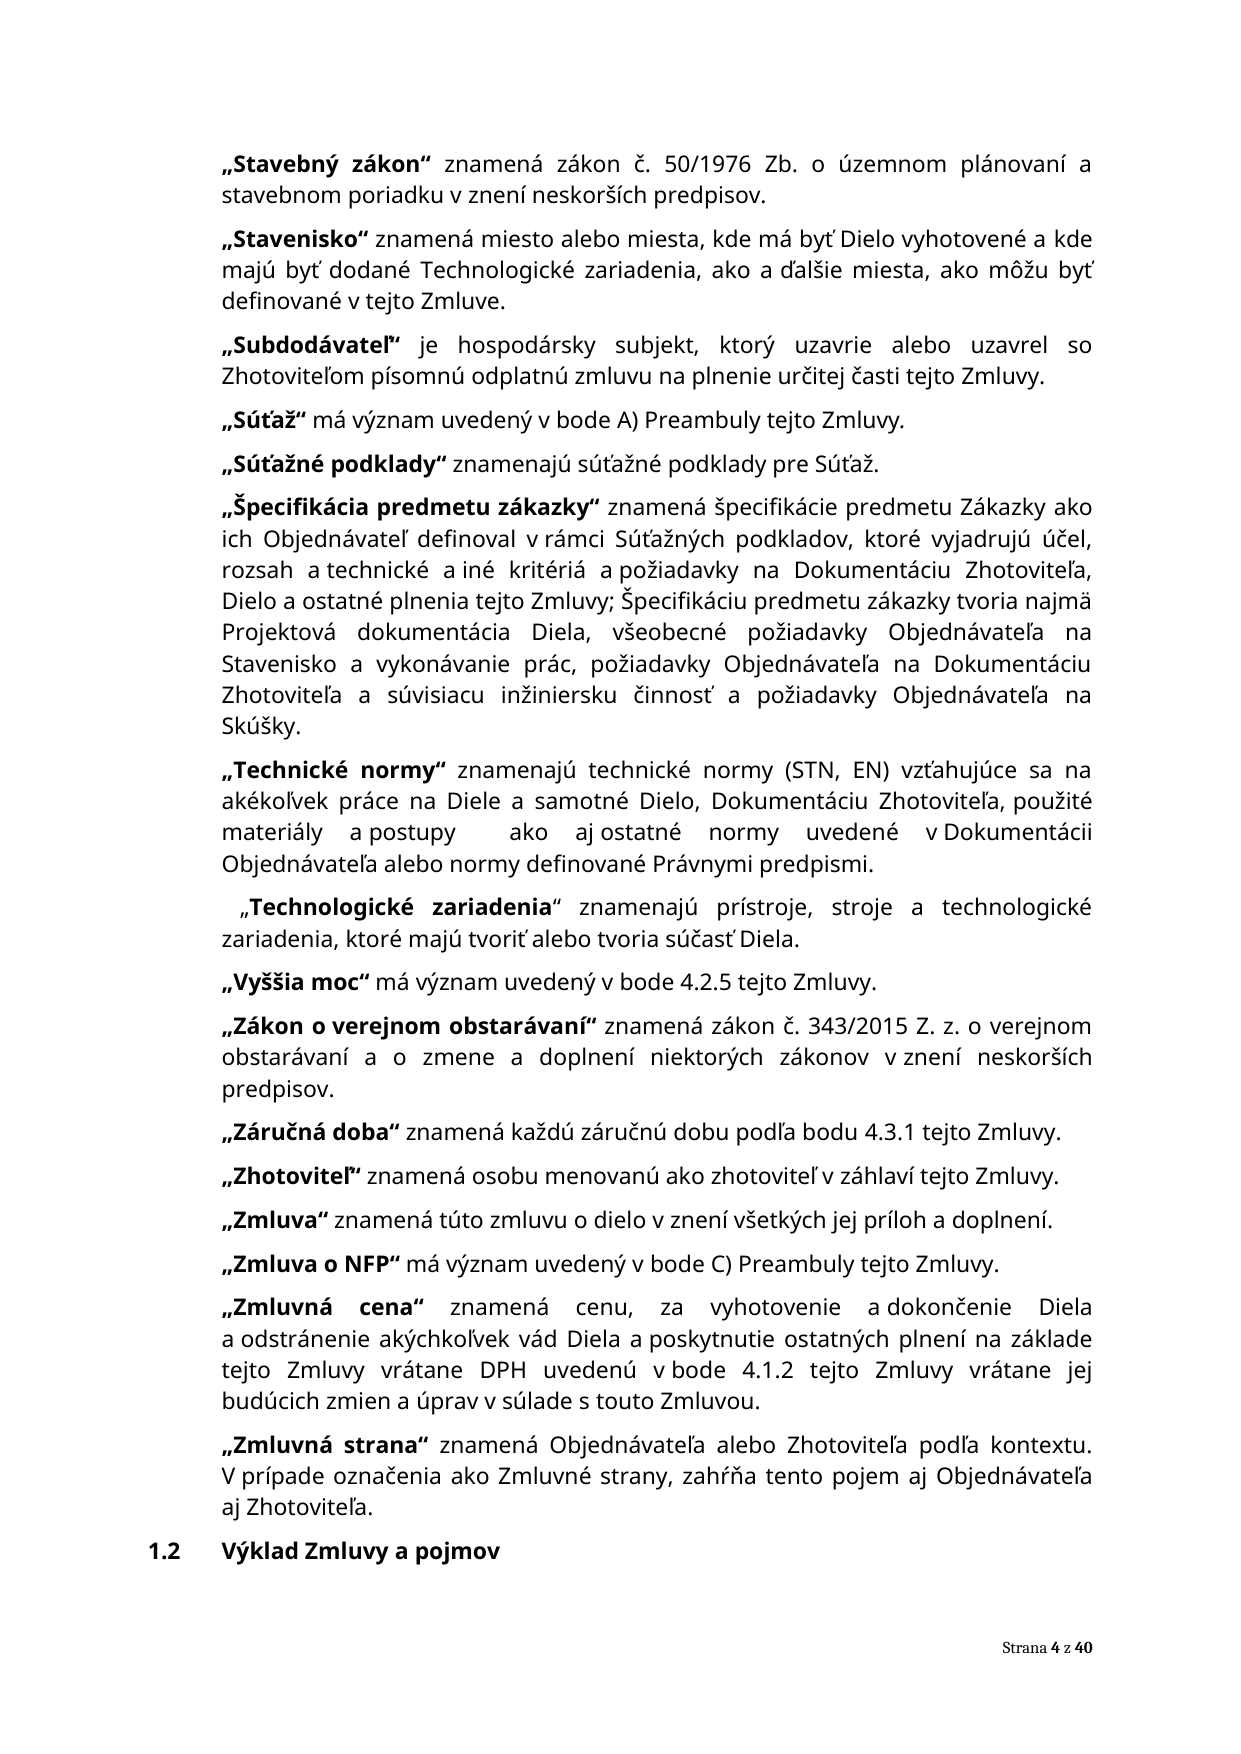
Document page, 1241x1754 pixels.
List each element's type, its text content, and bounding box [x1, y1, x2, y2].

list „Zmluva o NFP“ má význam uvedený v bode C) Preambuly tejto Zmluvy. [221, 1248, 1093, 1279]
list „Subdodávateľ“ je hospodársky subjekt, ktorý uzavrie alebo uzavrel so Zhotoviteľom písomnú odplatnú zmluvu na plnenie určitej časti tejto Zmluvy. [221, 329, 1093, 391]
list „Stavebný zákon“ znamená zákon č. 50/1976 Zb. o územnom plánovaní a stavebnom poriadku v znení neskorších predpisov. [221, 148, 1093, 210]
list „Zmluvná strana“ znamená Objednávateľa alebo Zhotoviteľa podľa kontextu. V prípade označenia ako Zmluvné strany, zahŕňa tento pojem aj Objednávateľa aj Zhotoviteľa. [221, 1429, 1093, 1523]
list „Technologické zariadenia“ znamenajú prístroje, stroje a technologické zariadenia, ktoré majú tvoriť alebo tvoria súčasť Diela. [221, 891, 1093, 954]
list „Špecifikácia predmetu zákazky“ znamená špecifikácie predmetu Zákazky ako ich Objednávateľ definoval v rámci Súťažných podkladov, ktoré vyjadrujú účel, rozsah a technické a iné kritériá a požiadavky na Dokumentáciu Zhotoviteľa, Dielo a ostatné plnenia tejto Zmluvy; Špecifikáciu predmetu zákazky tvoria najmä Projektová dokumentácia Diela, všeobecné požiadavky Objednávateľa na Stavenisko a vykonávanie prác, požiadavky Objednávateľa na Dokumentáciu Zhotoviteľa a súvisiacu inžiniersku činnosť a požiadavky Objednávateľa na Skúšky. [221, 491, 1093, 741]
list „Vyššia moc“ má význam uvedený v bode 4.2.5 tejto Zmluvy. [221, 966, 1093, 998]
list Výklad Zmluvy a pojmov [148, 1535, 1093, 1566]
list „Záručná doba“ znamená každú záručnú dobu podľa bodu 4.3.1 tejto Zmluvy. [221, 1116, 1093, 1148]
list „Zákon o verejnom obstarávaní“ znamená zákon č. 343/2015 Z. z. o verejnom obstarávaní a o zmene a doplnení niektorých zákonov v znení neskorších predpisov. [221, 1010, 1093, 1104]
list „Zhotoviteľ“ znamená osobu menovanú ako zhotoviteľ v záhlaví tejto Zmluvy. [221, 1160, 1093, 1191]
list „Zmluvná cena“ znamená cenu, za vyhotovenie a dokončenie Diela a odstránenie akýchkoľvek vád Diela a poskytnutie ostatných plnení na základe tejto Zmluvy vrátane DPH uvedenú v bode 4.1.2 tejto Zmluvy vrátane jej budúcich zmien a úprav v súlade s touto Zmluvou. [221, 1291, 1093, 1416]
list „Stavenisko“ znamená miesto alebo miesta, kde má byť Dielo vyhotovené a kde majú byť dodané Technologické zariadenia, ako a ďalšie miesta, ako môžu byť definované v tejto Zmluve. [221, 223, 1093, 316]
list „Technické normy“ znamenajú technické normy (STN, EN) vzťahujúce sa na akékoľvek práce na Diele a samotné Dielo, Dokumentáciu Zhotoviteľa, použité materiály a postupy ako aj ostatné normy uvedené v Dokumentácii Objednávateľa alebo normy definované Právnymi predpismi. [221, 754, 1093, 879]
list „Súťažné podklady“ znamenajú súťažné podklady pre Súťaž. [221, 448, 1093, 479]
list „Zmluva“ znamená túto zmluvu o dielo v znení všetkých jej príloh a doplnení. [221, 1204, 1093, 1235]
list „Súťaž“ má význam uvedený v bode A) Preambuly tejto Zmluvy. [221, 404, 1093, 435]
